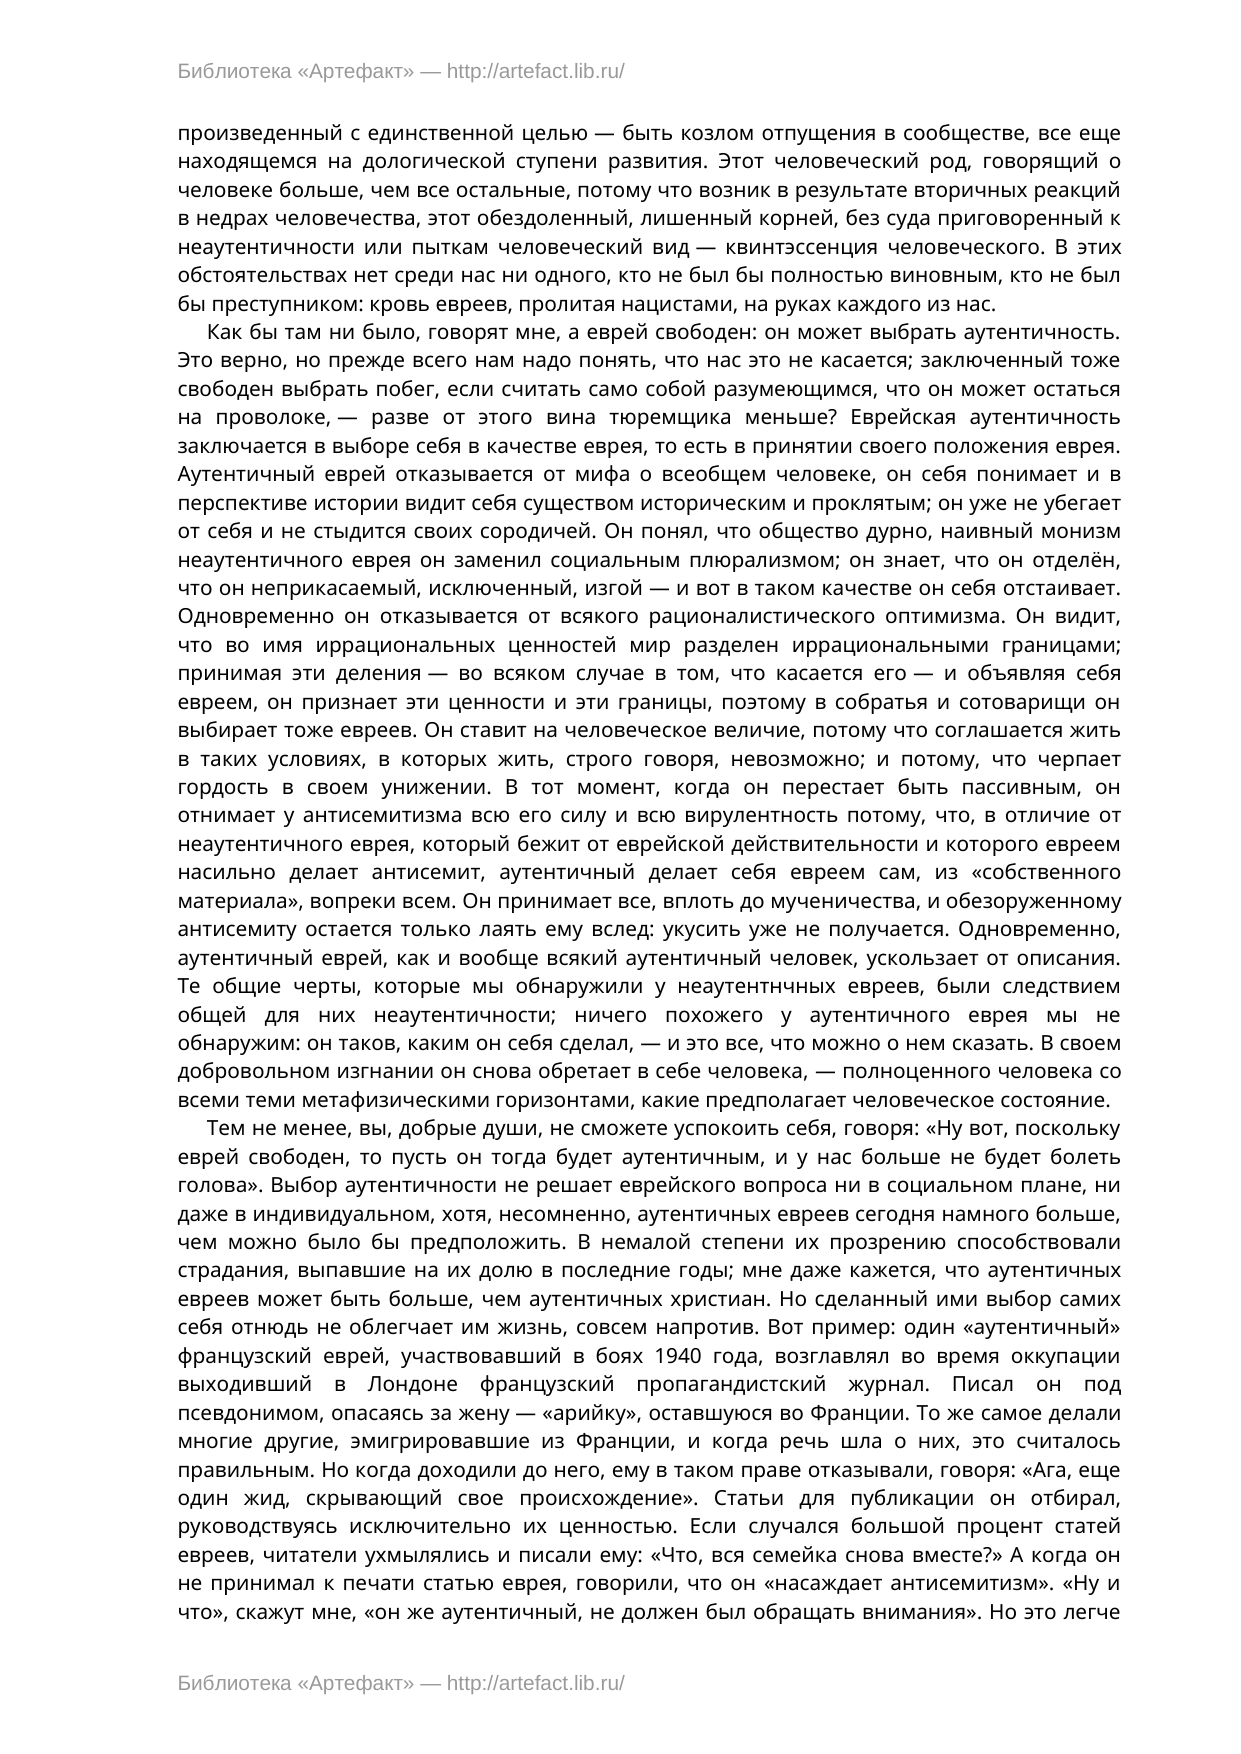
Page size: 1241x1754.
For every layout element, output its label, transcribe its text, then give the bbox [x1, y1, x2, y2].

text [177, 118, 1122, 317]
text Как бы там ни было, говорят мне, а еврей свободен: он может выбрать аутентичность. Это верно, но прежде всего нам надо понять, что нас это не касается; заключенный тоже свободен выбрать побег, если считать само собой разумеющимся, что он может остаться на проволоке, — разве от этого вина тюремщика меньше? Еврейская аутентичность заключается в выборе себя в качестве еврея, то есть в принятии своего положения еврея. Аутентичный еврей отказывается от мифа о всеобщем человеке, он себя понимает и в перспективе истории видит себя существом историческим и проклятым; он уже не убегает от себя и не стыдится своих сородичей. Он понял, что общество дурно, наивный монизм неаутентичного еврея он заменил социальным плюрализмом; он знает, что он отделён, что он неприкасаемый, исключенный, изгой — и вот в таком качестве он себя отстаивает. Одновременно он отказывается от всякого рационалистического оптимизма. Он видит, что во имя иррациональных ценностей мир разделен иррациональными границами; принимая эти деления — во всяком случае в том, что касается его — и объявляя себя евреем, он признает эти ценности и эти границы, поэтому в собратья и сотоварищи он выбирает тоже евреев. Он ставит на человеческое величие, потому что соглашается жить в таких условиях, в которых жить, строго говоря, невозможно; и потому, что черпает гордость в своем унижении. В тот момент, когда он перестает быть пассивным, он отнимает у антисемитизма всю его силу и всю вирулентность потому, что, в отличие от неаутентичного еврея, который бежит от еврейской действительности и которого евреем насильно делает антисемит, аутентичный делает себя евреем сам, из «собственного материала», вопреки всем. Он принимает все, вплоть до мученичества, и обезоруженному антисемиту остается только лаять ему вслед: укусить уже не получается. Одновременно, аутентичный еврей, как и вообще всякий аутентичный человек, ускользает от описания. Те общие черты, которые мы обнаружили у неаутентнчных евреев, были следствием общей для них неаутентичности; ничего похожего у аутентичного еврея мы не обнаружим: он таков, каким он себя сделал, — и это все, что можно о нем сказать. В своем добровольном изгнании он снова обретает в себе человека, — полноценного человека со всеми теми метафизическими горизонтами, какие предполагает человеческое состояние. [177, 317, 1122, 1113]
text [177, 1113, 1122, 1625]
